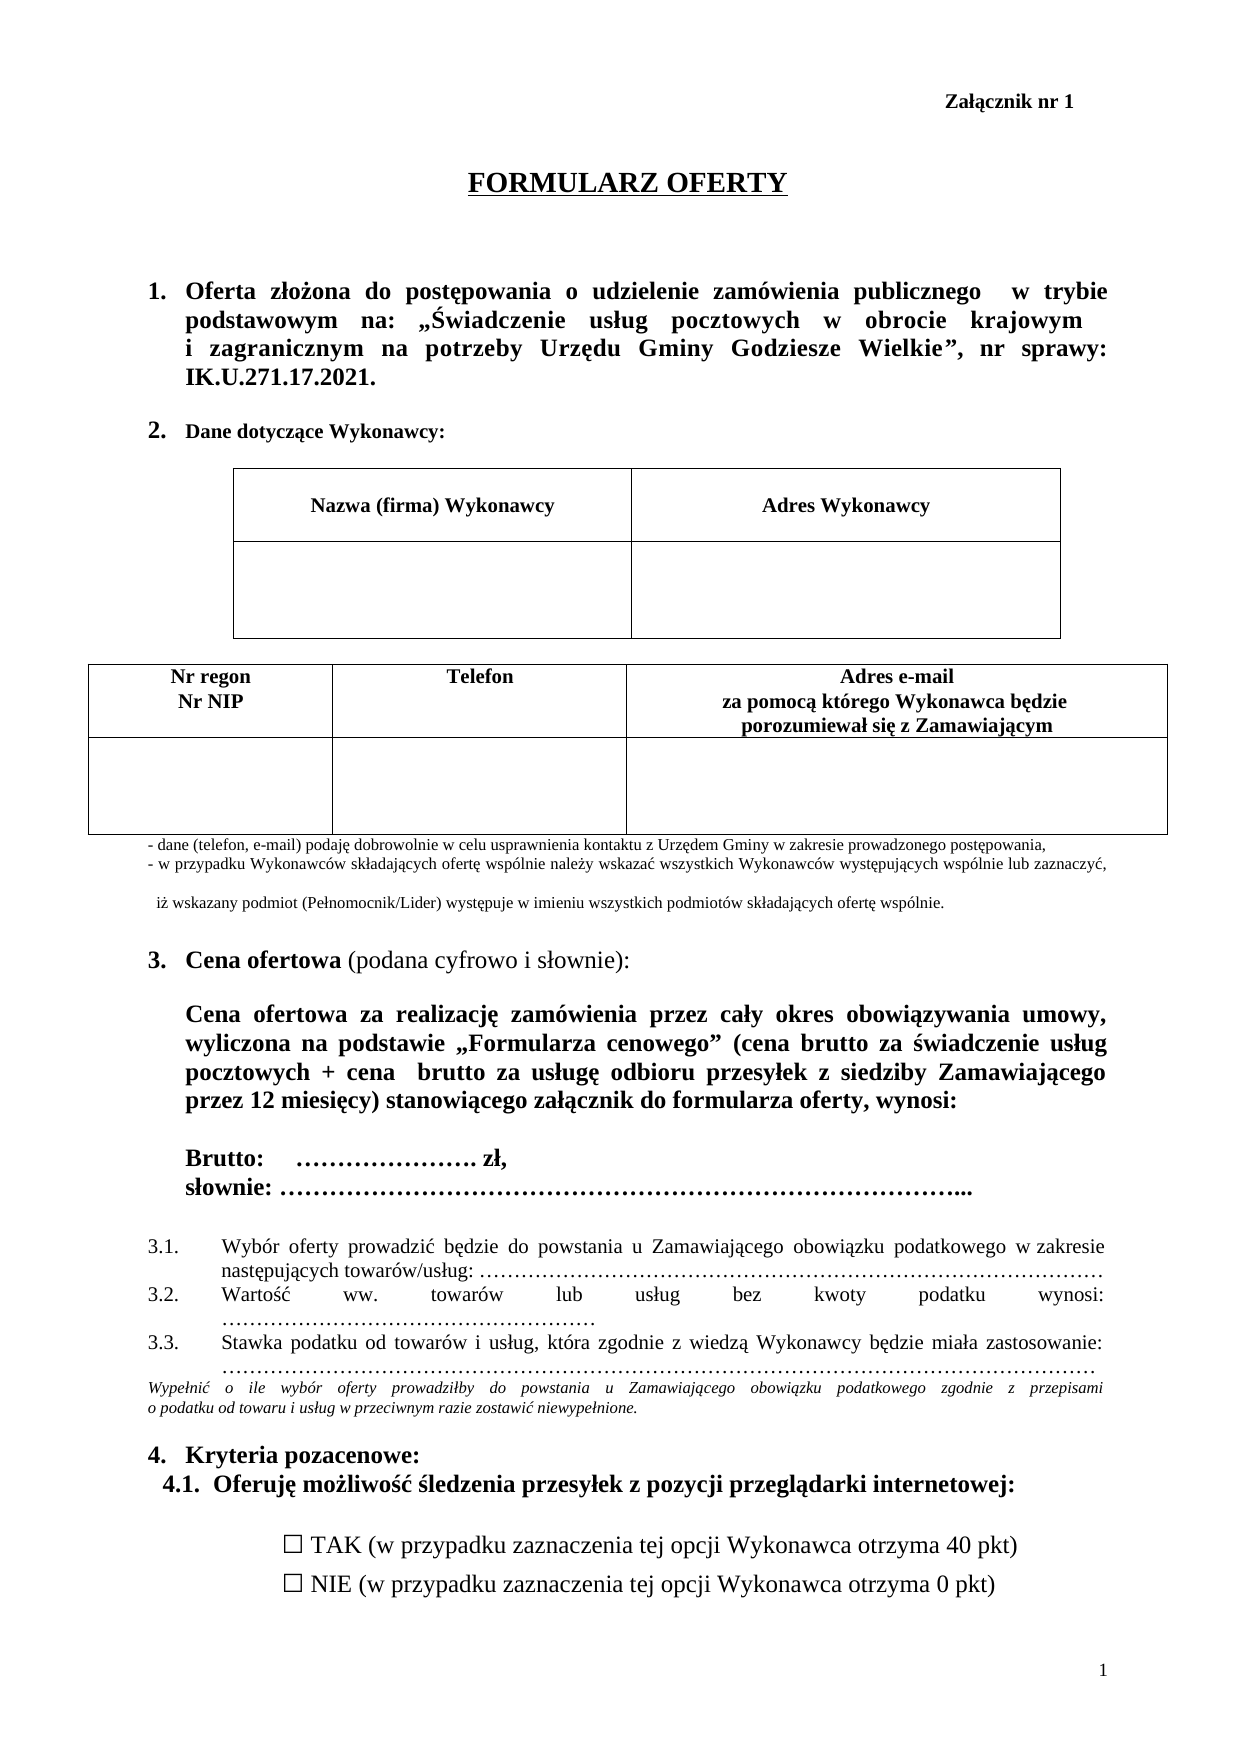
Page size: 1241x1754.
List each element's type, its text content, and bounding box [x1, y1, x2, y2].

table_cell [234, 542, 631, 638]
text 3.2. Wartość ww. towarów lub usług bez kwoty podatku wynosi: ……………………………………………… [148, 1282, 1104, 1330]
text TAK (w przypadku zaznaczenia tej opcji Wykonawca otrzyma 40 pkt) [282, 1527, 1107, 1561]
table_cell [632, 542, 1060, 638]
text FORMULARZ OFERTY [148, 166, 1107, 199]
list Kryteria pozacenowe: [148, 1441, 1104, 1469]
text słownie: ………………………………………………………………………... [185, 1172, 1107, 1200]
table_cell [89, 738, 332, 834]
text 3.1. Wybór oferty prowadzić będzie do powstania u Zamawiającego obowiązku podatkowego w zakresie następujących towarów/usług: ……………………………………………………………………………… [148, 1234, 1104, 1282]
list Cena ofertowa (podana cyfrowo i słownie): [148, 945, 1104, 974]
table_header Adres Wykonawcy [632, 469, 1060, 541]
table_header Telefon [333, 665, 626, 737]
text Brutto: …………………. zł, [185, 1143, 1107, 1172]
text - dane (telefon, e-mail) podaję dobrowolnie w celu usprawnienia kontaktu z Urzędem Gminy w zakresie prowadzonego postępowania, [148, 835, 1107, 854]
text - w przypadku Wykonawców składających ofertę wspólnie należy wskazać wszystkich Wykonawców występujących wspólnie lub zaznaczyć, iż wskazany podmiot (Pełnomocnik/Lider) występuje w imieniu wszystkich podmiotów składających ofertę wspólnie. [148, 854, 1107, 912]
text Załącznik nr 1 [133, 89, 1107, 113]
list Dane dotyczące Wykonawcy: [148, 415, 1107, 444]
table_header Nr regon Nr NIP [89, 665, 332, 737]
text NIE (w przypadku zaznaczenia tej opcji Wykonawca otrzyma 0 pkt) [282, 1566, 1107, 1600]
text 3.3. Stawka podatku od towarów i usług, która zgodnie z wiedzą Wykonawcy będzie miała zastosowanie: ……………………………………………………………………………………………………………… [148, 1330, 1104, 1378]
list Oferta złożona do postępowania o udzielenie zamówienia publicznego w trybie podstawowym na: „Świadczenie usług pocztowych w obrocie krajowym i zagranicznym na potrzeby Urzędu Gminy Godziesze Wielkie”, nr sprawy: IK.U.271.17.2021. [148, 276, 1107, 391]
text Wypełnić o ile wybór oferty prowadziłby do powstania u Zamawiającego obowiązku podatkowego zgodnie z przepisami o podatku od towaru i usług w przeciwnym razie zostawić niewypełnione. [148, 1378, 1104, 1417]
text Cena ofertowa za realizację zamówienia przez cały okres obowiązywania umowy, wyliczona na podstawie „Formularza cenowego” (cena brutto za świadczenie usług pocztowych + cena brutto za usługę odbioru przesyłek z siedziby Zamawiającego przez 12 miesięcy) stanowiącego załącznik do formularza oferty, wynosi: [185, 999, 1107, 1114]
table_cell [333, 738, 626, 834]
table_header Nazwa (firma) Wykonawcy [234, 469, 631, 541]
list Oferuję możliwość śledzenia przesyłek z pozycji przeglądarki internetowej: [162, 1469, 1107, 1498]
table_cell [627, 738, 1167, 834]
table_header Adres e-mail za pomocą którego Wykonawca będzie porozumiewał się z Zamawiającym [627, 665, 1167, 737]
